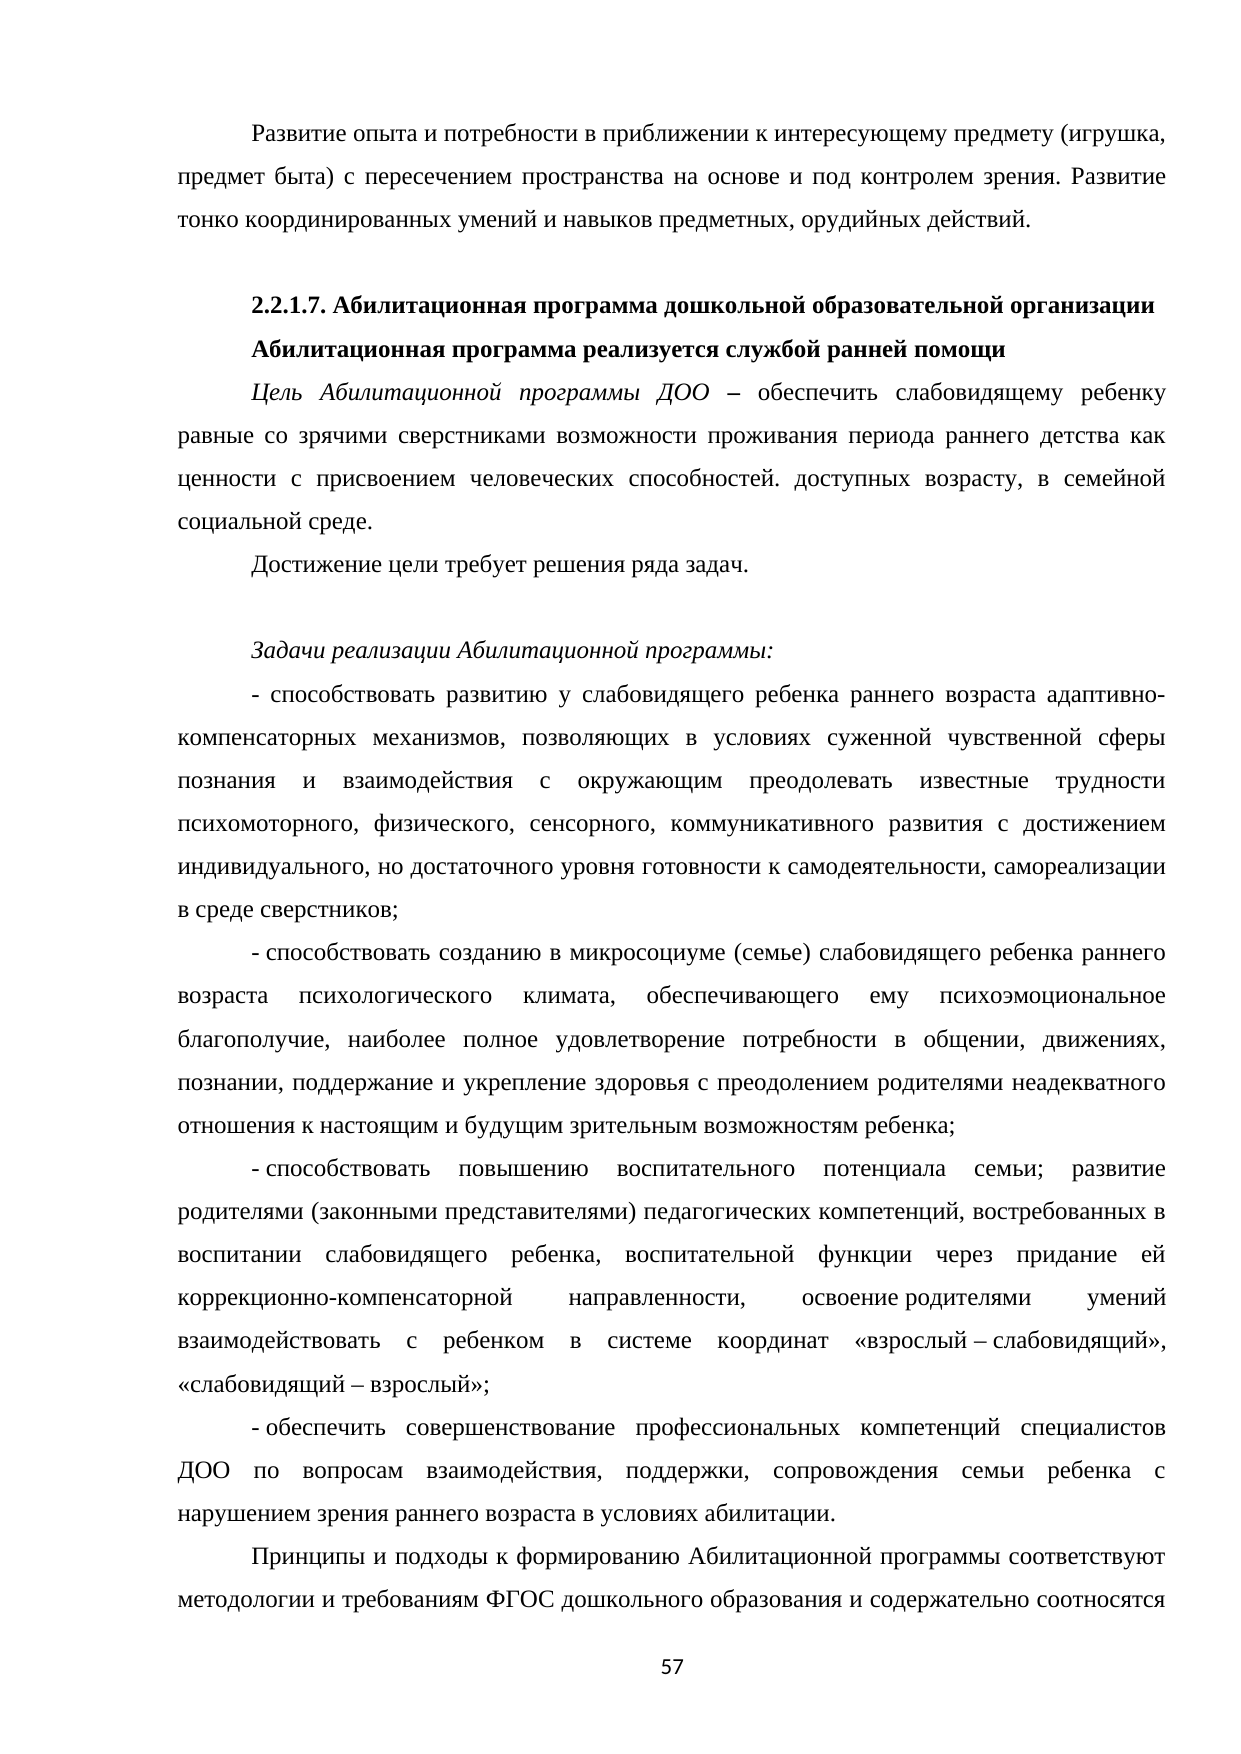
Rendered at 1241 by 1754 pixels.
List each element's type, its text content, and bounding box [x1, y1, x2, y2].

text - способствовать созданию в микросоциуме (семье) слабовидящего ребенка раннего возраста психологического климата, обеспечивающего ему психоэмоциональное благополучие, наиболее полное удовлетворение потребности в общении, движениях, познании, поддержание и укрепление здоровья с преодолением родителями неадекватного отношения к настоящим и будущим зрительным возможностям ребенка; [177, 937, 1167, 1139]
text - обеспечить совершенствование профессиональных компетенций специалистов ДОО по вопросам взаимодействия, поддержки, сопровождения семьи ребенка с нарушением зрения раннего возраста в условиях абилитации. [177, 1412, 1167, 1527]
text Достижение цели требует решения ряда задач. [177, 549, 1167, 578]
text Развитие опыта и потребности в приближении к интересующему предмету (игрушка, предмет быта) c пересечением пространства на основе и под контролем зрения. Развитие тонко координированных умений и навыков предметных, орудийных действий. [177, 118, 1167, 233]
text - способствовать развитию у слабовидящего ребенка раннего возраста адаптивно-компенсаторных механизмов, позволяющих в условиях суженной чувственной сферы познания и взаимодействия с окружающим преодолевать известные трудности психомоторного, физического, сенсорного, коммуникативного развития с достижением индивидуального, но достаточного уровня готовности к самодеятельности, самореализации в среде сверстников; [177, 679, 1167, 923]
text Абилитационная программа реализуется службой ранней помощи [177, 334, 1167, 362]
text Цель Абилитационной программы ДОО – обеспечить слабовидящему ребенку равные со зрячими сверстниками возможности проживания периода раннего детства как ценности с присвоением человеческих способностей. доступных возрасту, в семейной социальной среде. [177, 377, 1167, 535]
text - способствовать повышению воспитательного потенциала семьи; развитие родителями (законными представителями) педагогических компетенций, востребованных в воспитании слабовидящего ребенка, воспитательной функции через придание ей коррекционно-компенсаторной направленности, освоение родителями умений взаимодействовать с ребенком в системе координат «взрослый – слабовидящий», «слабовидящий – взрослый»; [177, 1153, 1167, 1397]
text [177, 1541, 1167, 1613]
text 2.2.1.7. Абилитационная программа дошкольной образовательной организации [177, 291, 1167, 319]
text Задачи реализации Абилитационной программы: [177, 636, 1167, 664]
